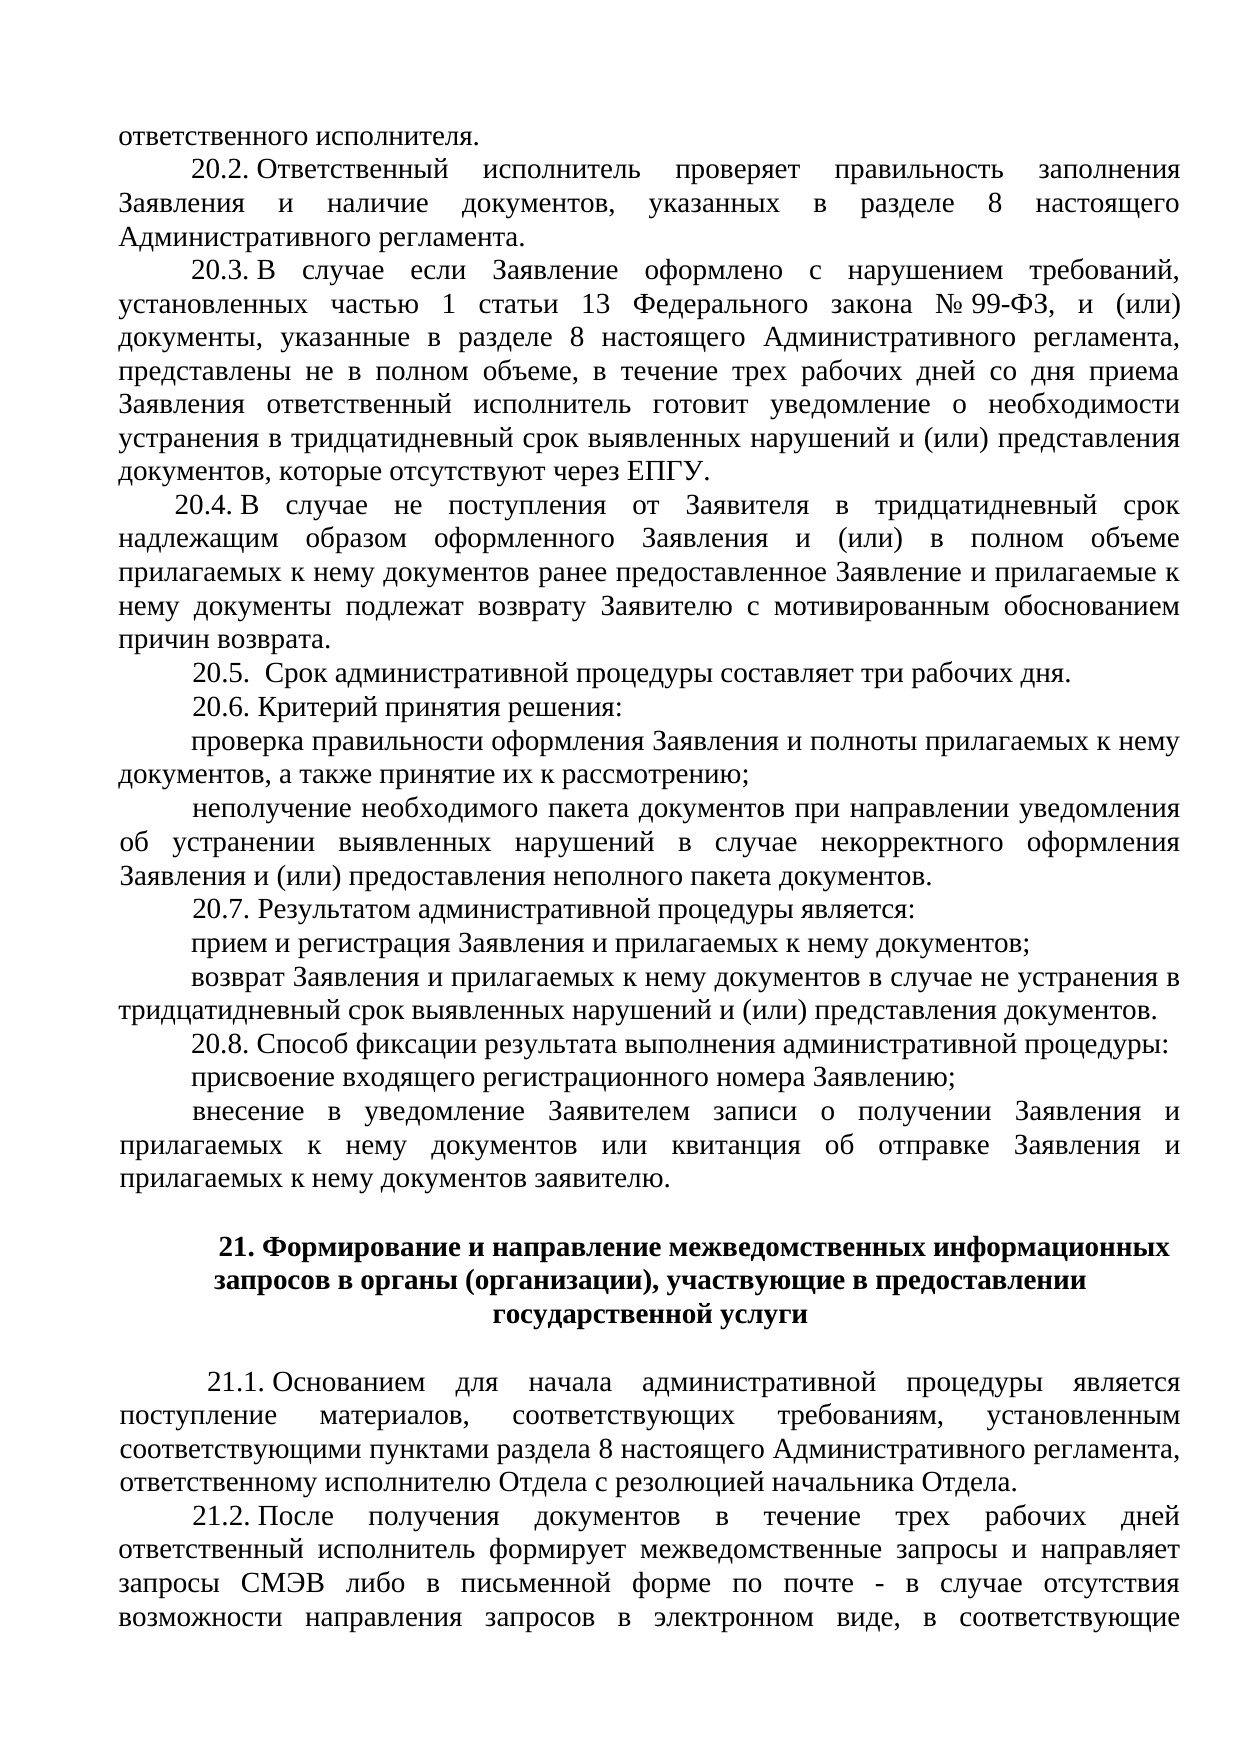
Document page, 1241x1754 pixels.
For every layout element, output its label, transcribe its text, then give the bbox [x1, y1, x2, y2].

text проверка правильности оформления Заявления и полноты прилагаемых к нему документов, а также принятие их к рассмотрению; [118, 723, 1181, 790]
text 20.5. Срок административной процедуры составляет три рабочих дня. [119, 655, 1181, 689]
text 20.4. В случае не поступления от Заявителя в тридцатидневный срок надлежащим образом оформленного Заявления и (или) в полном объеме прилагаемых к нему документов ранее предоставленное Заявление и прилагаемые к нему документы подлежат возврату Заявителю с мотивированным обоснованием причин возврата. [118, 487, 1181, 655]
text 20.2. Ответственный исполнитель проверяет правильность заполнения Заявления и наличие документов, указанных в разделе 8 настоящего Административного регламента. [118, 152, 1181, 252]
text 21. Формирование и направление межведомственных информационных запросов в органы (организации), участвующие в предоставлении государственной услуги [119, 1229, 1181, 1329]
text возврат Заявления и прилагаемых к нему документов в случае не устранения в тридцатидневный срок выявленных нарушений и (или) представления документов. [118, 959, 1181, 1026]
text 21.1. Основанием для начала административной процедуры является поступление материалов, соответствующих требованиям, установленным соответствующими пунктами раздела 8 настоящего Административного регламента, ответственному исполнителю Отдела с резолюцией начальника Отдела. [119, 1364, 1181, 1498]
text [118, 118, 1181, 152]
text внесение в уведомление Заявителем записи о получении Заявления и прилагаемых к нему документов или квитанция об отправке Заявления и прилагаемых к нему документов заявителю. [119, 1093, 1181, 1194]
text прием и регистрация Заявления и прилагаемых к нему документов; [118, 925, 1181, 959]
text присвоение входящего регистрационного номера Заявлению; [118, 1059, 1181, 1093]
text 20.6. Критерий принятия решения: [119, 689, 1181, 723]
text 20.3. В случае если Заявление оформлено с нарушением требований, установленных частью 1 статьи 13 Федерального закона № 99-ФЗ, и (или) документы, указанные в разделе 8 настоящего Административного регламента, представлены не в полном объеме, в течение трех рабочих дней со дня приема Заявления ответственный исполнитель готовит уведомление о необходимости устранения в тридцатидневный срок выявленных нарушений и (или) представления документов, которые отсутствуют через ЕПГУ. [118, 252, 1181, 487]
text 20.7. Результатом административной процедуры является: [119, 892, 1181, 925]
text 20.8. Способ фиксации результата выполнения административной процедуры: [118, 1026, 1181, 1059]
text неполучение необходимого пакета документов при направлении уведомления об устранении выявленных нарушений в случае некорректного оформления Заявления и (или) предоставления неполного пакета документов. [119, 791, 1181, 891]
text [118, 1498, 1181, 1632]
